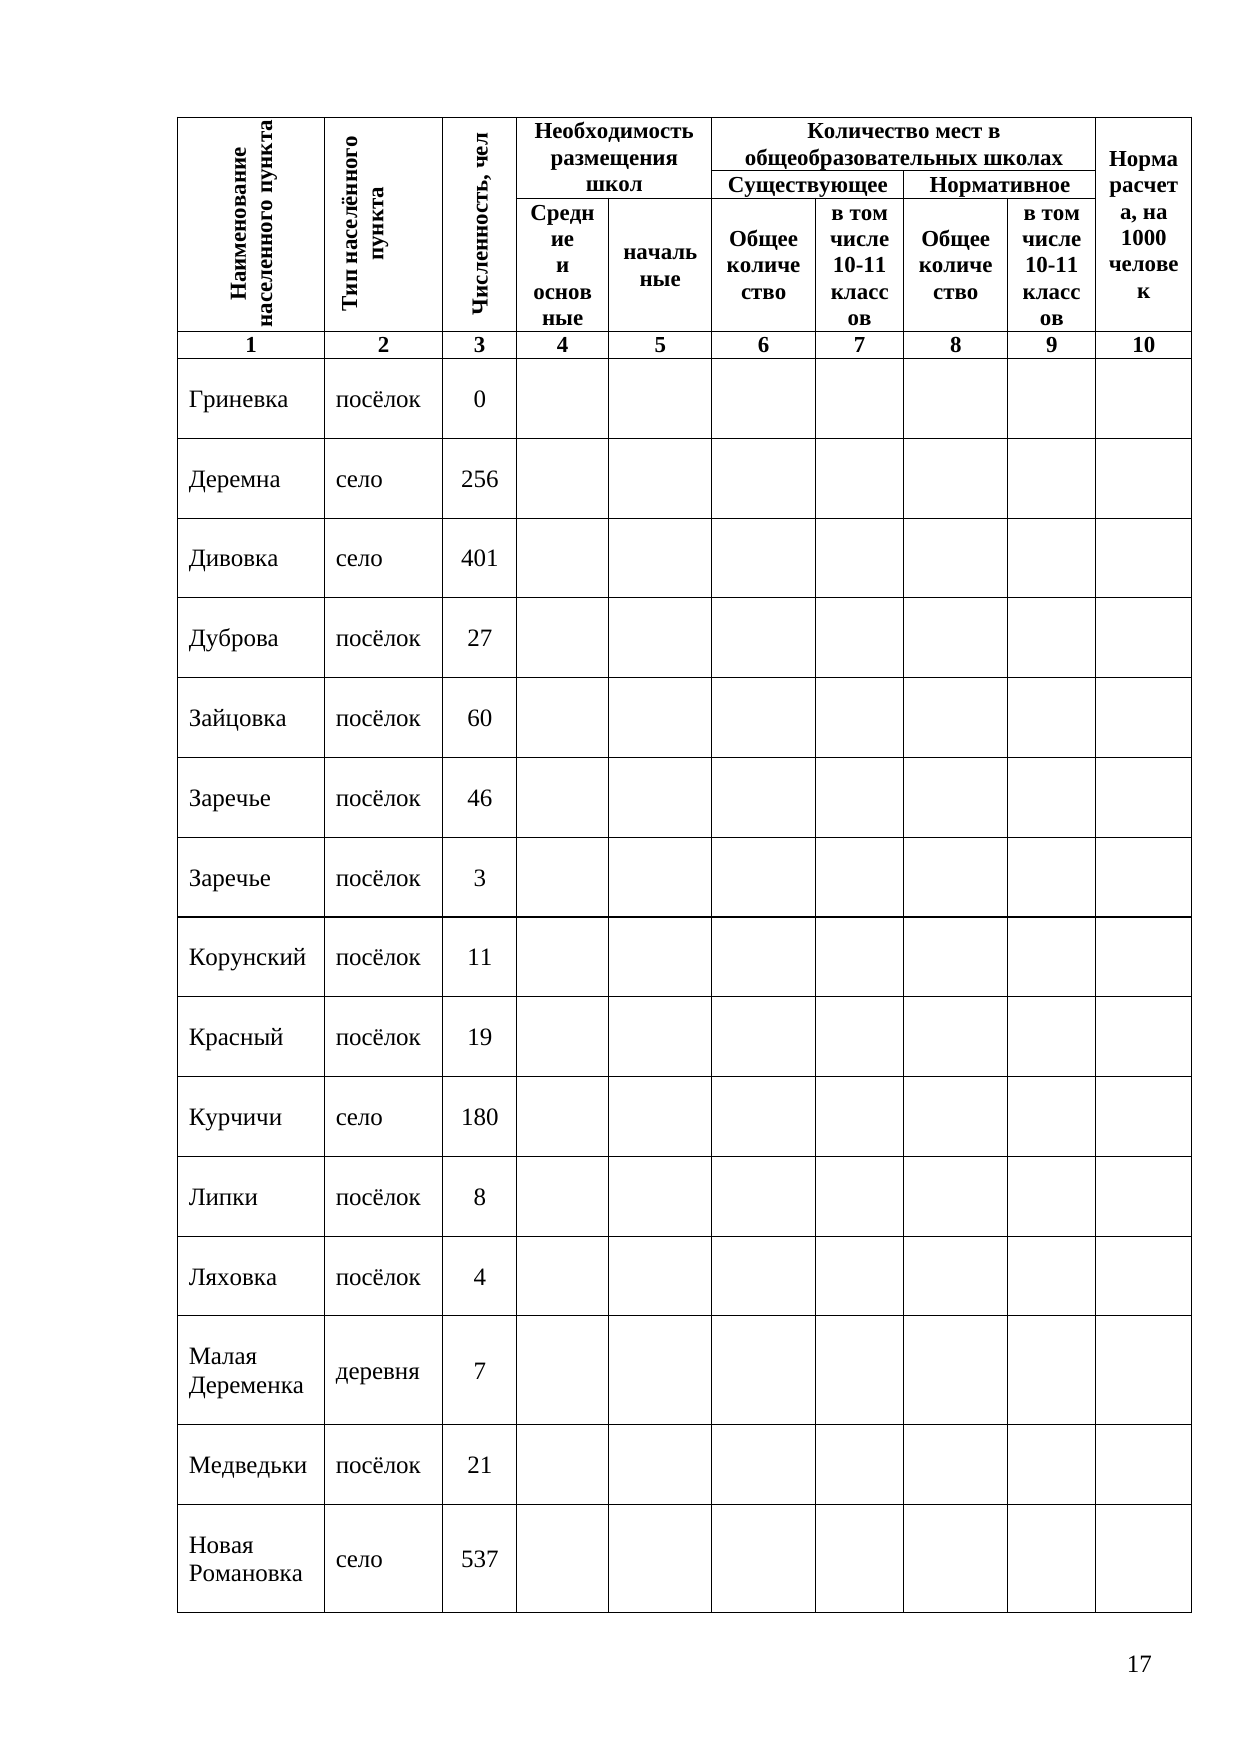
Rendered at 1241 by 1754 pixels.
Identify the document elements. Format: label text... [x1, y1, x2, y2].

table_cell 46 [443, 758, 516, 837]
table_cell посёлок [325, 997, 442, 1076]
table_cell [1008, 439, 1095, 517]
table_cell [712, 1505, 815, 1612]
table_header Тип населённого пункта [325, 118, 442, 331]
table_header Норма расчета, на 1000 человек [1096, 118, 1191, 331]
table_cell [712, 1157, 815, 1236]
table_cell [517, 758, 608, 837]
table_cell [816, 1157, 903, 1236]
table_cell [712, 1316, 815, 1424]
table_cell село [325, 439, 442, 517]
table_cell [1008, 758, 1095, 837]
table_cell [1096, 1316, 1191, 1424]
table_cell [904, 1425, 1007, 1504]
table_cell Гриневка [178, 359, 324, 438]
table_cell [904, 1316, 1007, 1424]
table_cell [1008, 1077, 1095, 1156]
table_cell [1096, 1157, 1191, 1236]
table_cell 10 [1096, 332, 1191, 358]
table_cell [1008, 598, 1095, 677]
table_cell [816, 997, 903, 1076]
table_cell [609, 758, 711, 837]
table_cell [816, 1425, 903, 1504]
table_cell Медведьки [178, 1425, 324, 1504]
table_cell 7 [443, 1316, 516, 1424]
table_cell Дуброва [178, 598, 324, 677]
table_cell [904, 1157, 1007, 1236]
table_cell [609, 439, 711, 517]
table_cell [517, 1077, 608, 1156]
table_cell [517, 1157, 608, 1236]
table_cell [1096, 1237, 1191, 1315]
table_cell 256 [443, 439, 516, 517]
table_cell Липки [178, 1157, 324, 1236]
table_cell 11 [443, 918, 516, 996]
table_cell [609, 838, 711, 916]
table_cell [517, 1237, 608, 1315]
table_cell посёлок [325, 359, 442, 438]
table_cell [816, 678, 903, 757]
table_cell [609, 1316, 711, 1424]
table_cell [517, 1316, 608, 1424]
table_cell [1008, 359, 1095, 438]
table_cell 6 [712, 332, 815, 358]
table_cell [517, 918, 608, 996]
table_cell [712, 758, 815, 837]
table_cell 8 [904, 332, 1007, 358]
table_cell [1096, 758, 1191, 837]
table_header Наименование населенного пункта [178, 118, 324, 331]
table_cell [712, 359, 815, 438]
table_cell 537 [443, 1505, 516, 1612]
table_cell [904, 918, 1007, 996]
table_cell 21 [443, 1425, 516, 1504]
table_cell 401 [443, 519, 516, 597]
table_cell Корунский [178, 918, 324, 996]
table_cell Общее количество [904, 199, 1007, 331]
table_cell [609, 519, 711, 597]
table_cell [904, 359, 1007, 438]
table_cell [1008, 1505, 1095, 1612]
table_cell в том числе 10-11 классов [816, 199, 903, 331]
table_cell [816, 359, 903, 438]
table_cell 8 [443, 1157, 516, 1236]
table_cell [816, 1077, 903, 1156]
table_cell [517, 519, 608, 597]
table_cell [1096, 1077, 1191, 1156]
table_cell село [325, 1505, 442, 1612]
table_cell [816, 439, 903, 517]
table_cell [1008, 997, 1095, 1076]
table_cell деревня [325, 1316, 442, 1424]
table_cell [517, 1505, 608, 1612]
table_cell посёлок [325, 758, 442, 837]
table_cell [816, 1237, 903, 1315]
table_cell [609, 1505, 711, 1612]
table_cell [904, 997, 1007, 1076]
table_cell [609, 359, 711, 438]
table_cell [712, 678, 815, 757]
table_cell [904, 439, 1007, 517]
table_cell 3 [443, 838, 516, 916]
table_cell Заречье [178, 758, 324, 837]
table_cell [816, 758, 903, 837]
table_cell [904, 758, 1007, 837]
table_cell [712, 838, 815, 916]
table_cell [609, 1157, 711, 1236]
table_cell посёлок [325, 838, 442, 916]
table_cell [1096, 1425, 1191, 1504]
table_cell [712, 439, 815, 517]
table_cell [517, 678, 608, 757]
table_cell Зайцовка [178, 678, 324, 757]
table_cell Заречье [178, 838, 324, 916]
table_cell 19 [443, 997, 516, 1076]
table_cell [517, 838, 608, 916]
table_cell [1096, 918, 1191, 996]
table_cell 4 [517, 332, 608, 358]
table_cell [1008, 1237, 1095, 1315]
table_cell [816, 519, 903, 597]
table_cell [904, 678, 1007, 757]
table_cell [517, 598, 608, 677]
table_cell [712, 1425, 815, 1504]
table_cell Общее количество [712, 199, 815, 331]
table_cell [1096, 1505, 1191, 1612]
table_cell [712, 918, 815, 996]
table_cell [1096, 359, 1191, 438]
table_cell [816, 918, 903, 996]
table_cell посёлок [325, 678, 442, 757]
table_cell [904, 519, 1007, 597]
table_cell [904, 1505, 1007, 1612]
table_cell [816, 598, 903, 677]
table_cell Нормативное [904, 171, 1095, 198]
table_cell 180 [443, 1077, 516, 1156]
table_cell 5 [609, 332, 711, 358]
table_cell посёлок [325, 1425, 442, 1504]
table_cell [609, 598, 711, 677]
table_cell [712, 997, 815, 1076]
table_header Количество мест в общеобразовательных школах [712, 118, 1095, 170]
table_cell [1008, 918, 1095, 996]
table_cell [517, 439, 608, 517]
table_cell [609, 918, 711, 996]
table_cell [904, 1077, 1007, 1156]
table_cell посёлок [325, 1157, 442, 1236]
table_cell [517, 997, 608, 1076]
table_cell [904, 838, 1007, 916]
table_cell Существующее [712, 171, 903, 198]
table_cell в том числе 10-11 классов [1008, 199, 1095, 331]
table_cell [816, 1316, 903, 1424]
table_cell [517, 1425, 608, 1504]
table_cell [609, 1077, 711, 1156]
table_cell [1096, 598, 1191, 677]
table_cell [1008, 678, 1095, 757]
table_cell посёлок [325, 918, 442, 996]
table_cell 60 [443, 678, 516, 757]
table_cell посёлок [325, 1237, 442, 1315]
table_cell [517, 359, 608, 438]
table_cell Ляховка [178, 1237, 324, 1315]
table_cell [1096, 997, 1191, 1076]
table_cell [609, 1425, 711, 1504]
table_cell Дивовка [178, 519, 324, 597]
table_cell [609, 1237, 711, 1315]
table_cell Средние и основные [517, 199, 608, 331]
table_cell [1008, 1425, 1095, 1504]
table_cell [712, 519, 815, 597]
table_cell начальные [609, 199, 711, 331]
table_cell [1008, 838, 1095, 916]
table_cell [904, 598, 1007, 677]
table_header Необходимость размещения школ [517, 118, 711, 198]
table_cell 2 [325, 332, 442, 358]
table_cell [1008, 519, 1095, 597]
table_cell 27 [443, 598, 516, 677]
table_cell Курчичи [178, 1077, 324, 1156]
table_cell [816, 838, 903, 916]
table_cell [1096, 519, 1191, 597]
table_cell Красный [178, 997, 324, 1076]
table_cell посёлок [325, 598, 442, 677]
table_cell село [325, 519, 442, 597]
table_cell [1096, 439, 1191, 517]
table_cell [712, 598, 815, 677]
table_cell 4 [443, 1237, 516, 1315]
table_cell Деремна [178, 439, 324, 517]
table_cell [712, 1237, 815, 1315]
table_cell 9 [1008, 332, 1095, 358]
table_cell [1096, 678, 1191, 757]
table_cell [609, 678, 711, 757]
table_cell [609, 997, 711, 1076]
table_cell [1096, 838, 1191, 916]
table_cell [904, 1237, 1007, 1315]
table_cell [1008, 1316, 1095, 1424]
table_cell 3 [443, 332, 516, 358]
table_cell [816, 1505, 903, 1612]
table_cell село [325, 1077, 442, 1156]
table_cell [712, 1077, 815, 1156]
table_cell 0 [443, 359, 516, 438]
table_header Численность, чел [443, 118, 516, 331]
table_cell Новая Романовка [178, 1505, 324, 1612]
table_cell [1008, 1157, 1095, 1236]
table_cell 1 [178, 332, 324, 358]
table_cell Малая Деременка [178, 1316, 324, 1424]
table_cell 7 [816, 332, 903, 358]
